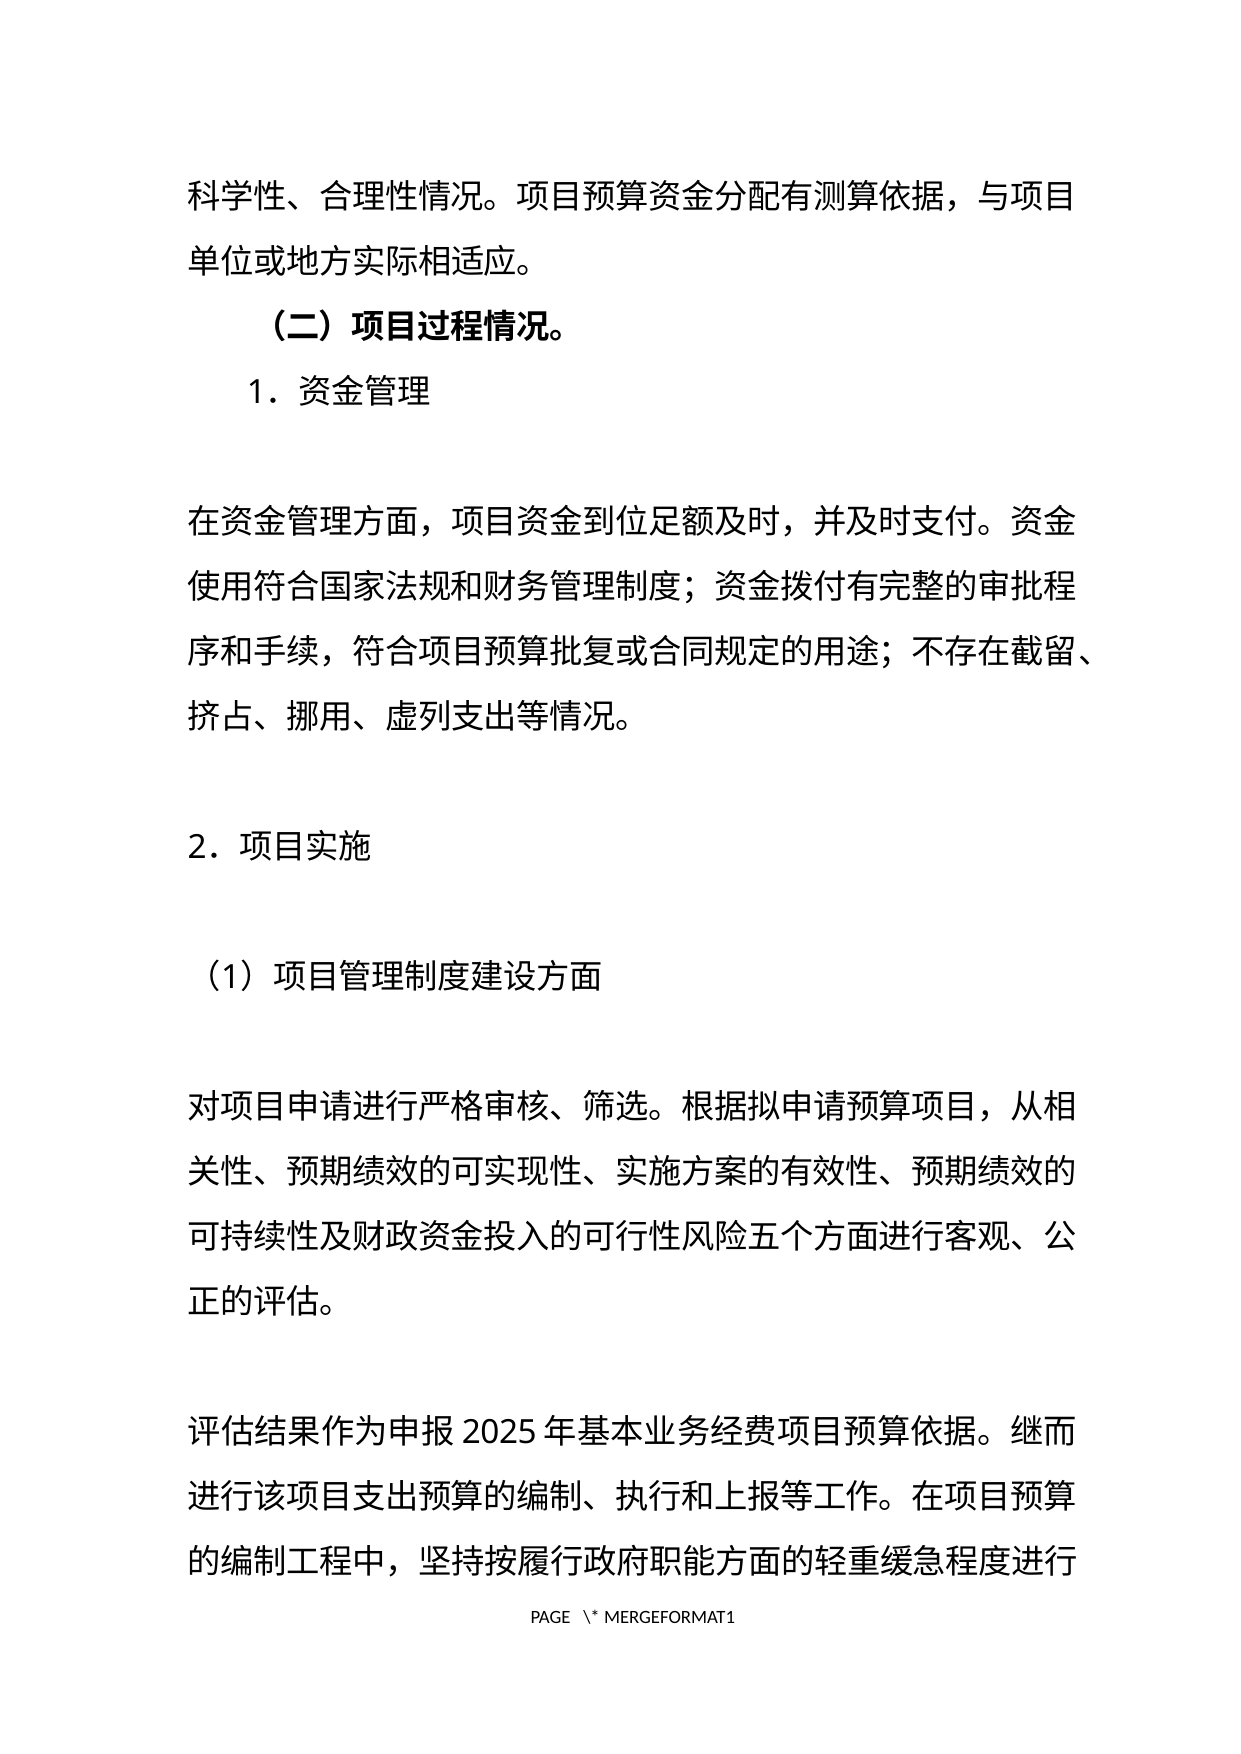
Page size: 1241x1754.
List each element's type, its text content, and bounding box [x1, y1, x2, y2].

text （二）项目过程情况。 [187, 292, 1078, 357]
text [187, 162, 1078, 292]
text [187, 357, 1078, 1592]
